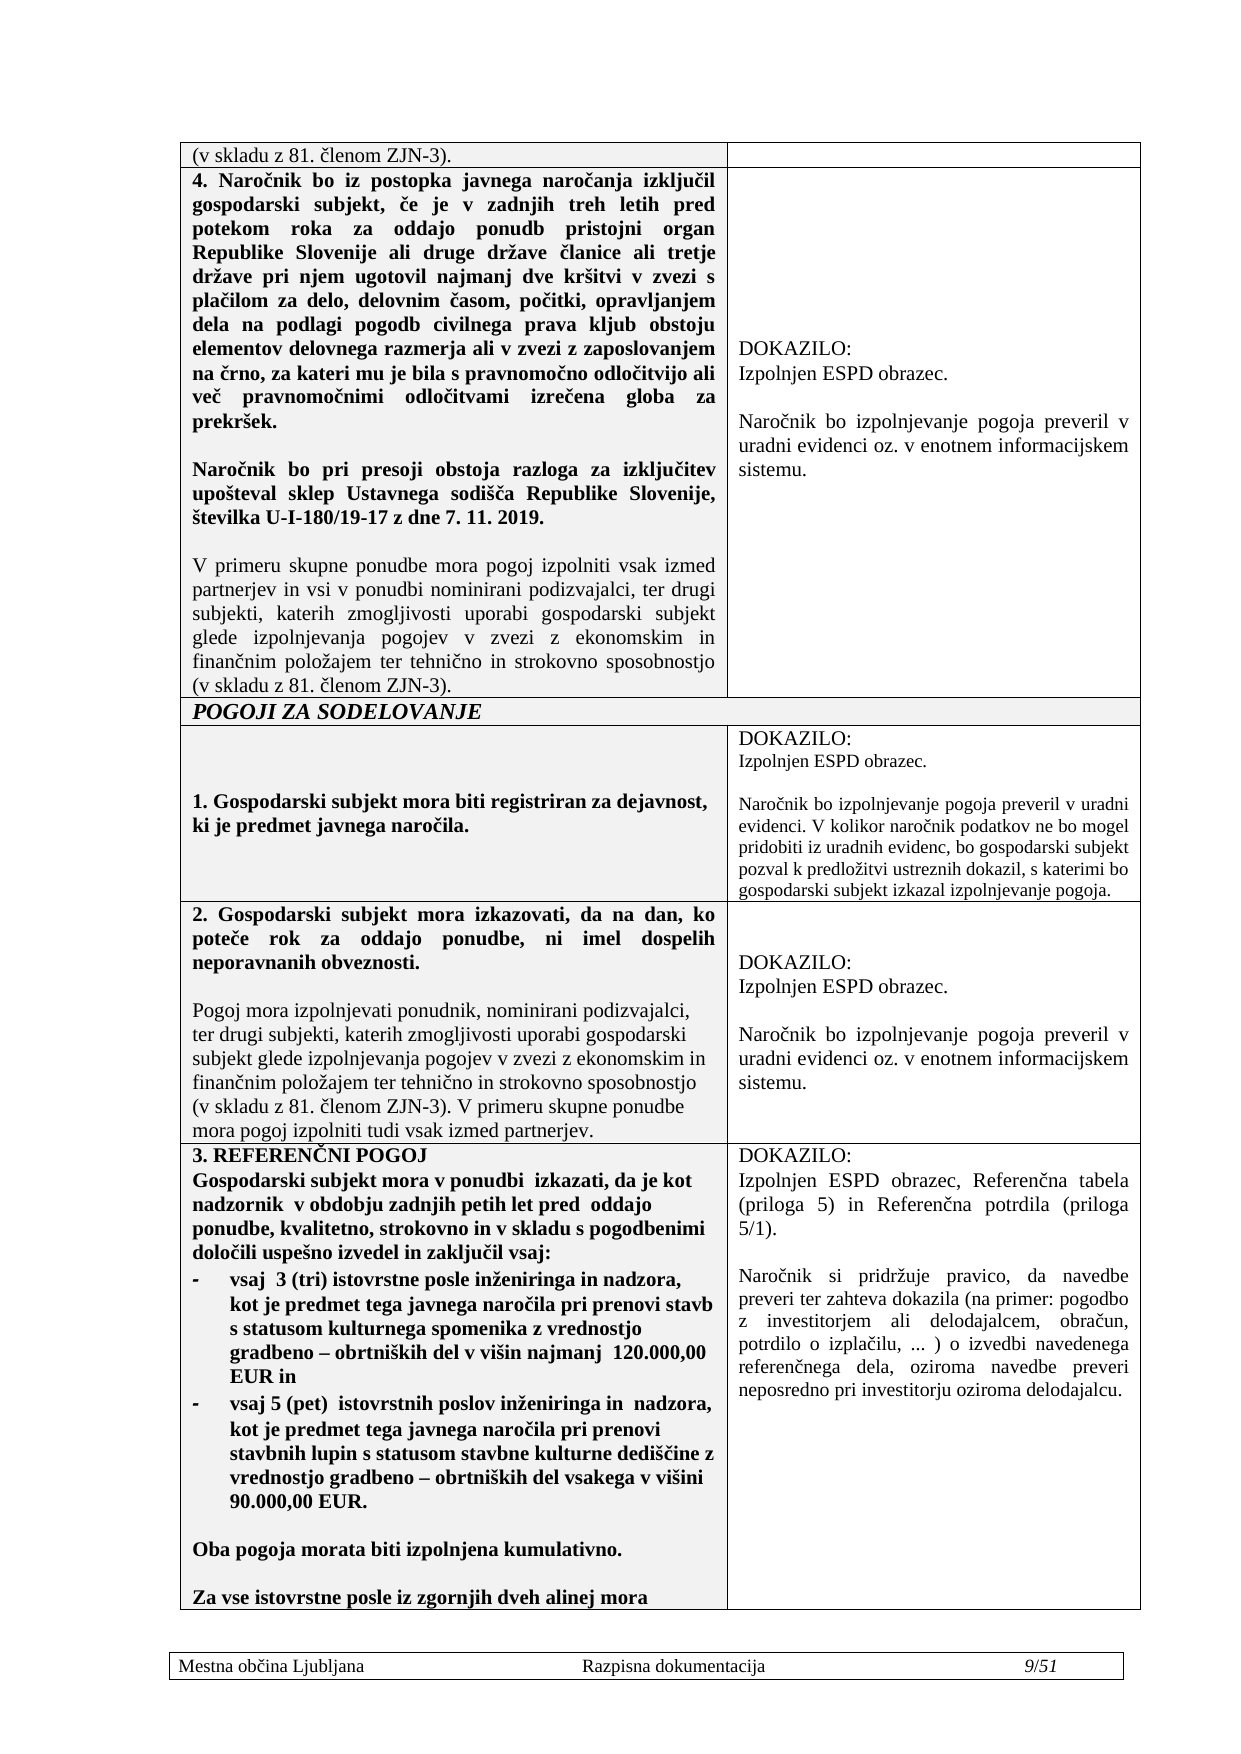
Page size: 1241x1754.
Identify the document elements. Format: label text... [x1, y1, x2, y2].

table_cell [728, 143, 1140, 167]
table_cell DOKAZILO: Izpolnjen ESPD obrazec. Naročnik bo izpolnjevanje pogoja preveril v uradni evidenci oz. v enotnem informacijskem sistemu. [728, 168, 1140, 697]
table_cell DOKAZILO: Izpolnjen ESPD obrazec. Naročnik bo izpolnjevanje pogoja preveril v uradni evidenci. V kolikor naročnik podatkov ne bo mogel pridobiti iz uradnih evidenc, bo gospodarski subjekt pozval k predložitvi ustreznih dokazil, s katerimi bo gospodarski subjekt izkazal izpolnjevanje pogoja. [728, 726, 1140, 901]
table_cell POGOJI ZA SODELOVANJE [181, 698, 1140, 725]
table_cell 1. Gospodarski subjekt mora biti registriran za dejavnost, ki je predmet javnega naročila. [181, 726, 727, 901]
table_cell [181, 1144, 727, 1609]
table_cell DOKAZILO: Izpolnjen ESPD obrazec. Naročnik bo izpolnjevanje pogoja preveril v uradni evidenci oz. v enotnem informacijskem sistemu. [728, 902, 1140, 1142]
table_cell 2. Gospodarski subjekt mora izkazovati, da na dan, ko poteče rok za oddajo ponudbe, ni imel dospelih neporavnanih obveznosti. Pogoj mora izpolnjevati ponudnik, nominirani podizvajalci, ter drugi subjekti, katerih zmogljivosti uporabi gospodarski subjekt glede izpolnjevanja pogojev v zvezi z ekonomskim in finančnim položajem ter tehnično in strokovno sposobnostjo (v skladu z 81. členom ZJN-3). V primeru skupne ponudbe mora pogoj izpolniti tudi vsak izmed partnerjev. [181, 902, 727, 1142]
table_cell 4. Naročnik bo iz postopka javnega naročanja izključil gospodarski subjekt, če je v zadnjih treh letih pred potekom roka za oddajo ponudb pristojni organ Republike Slovenije ali druge države članice ali tretje države pri njem ugotovil najmanj dve kršitvi v zvezi s plačilom za delo, delovnim časom, počitki, opravljanjem dela na podlagi pogodb civilnega prava kljub obstoju elementov delovnega razmerja ali v zvezi z zaposlovanjem na črno, za kateri mu je bila s pravnomočno odločitvijo ali več pravnomočnimi odločitvami izrečena globa za prekršek. Naročnik bo pri presoji obstoja razloga za izključitev upošteval sklep Ustavnega sodišča Republike Slovenije, številka U-I-180/19-17 z dne 7. 11. 2019. V primeru skupne ponudbe mora pogoj izpolniti vsak izmed partnerjev in vsi v ponudbi nominirani podizvajalci, ter drugi subjekti, katerih zmogljivosti uporabi gospodarski subjekt glede izpolnjevanja pogojev v zvezi z ekonomskim in finančnim položajem ter tehnično in strokovno sposobnostjo (v skladu z 81. členom ZJN-3). [181, 168, 727, 697]
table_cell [728, 1144, 1140, 1609]
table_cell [181, 143, 727, 167]
